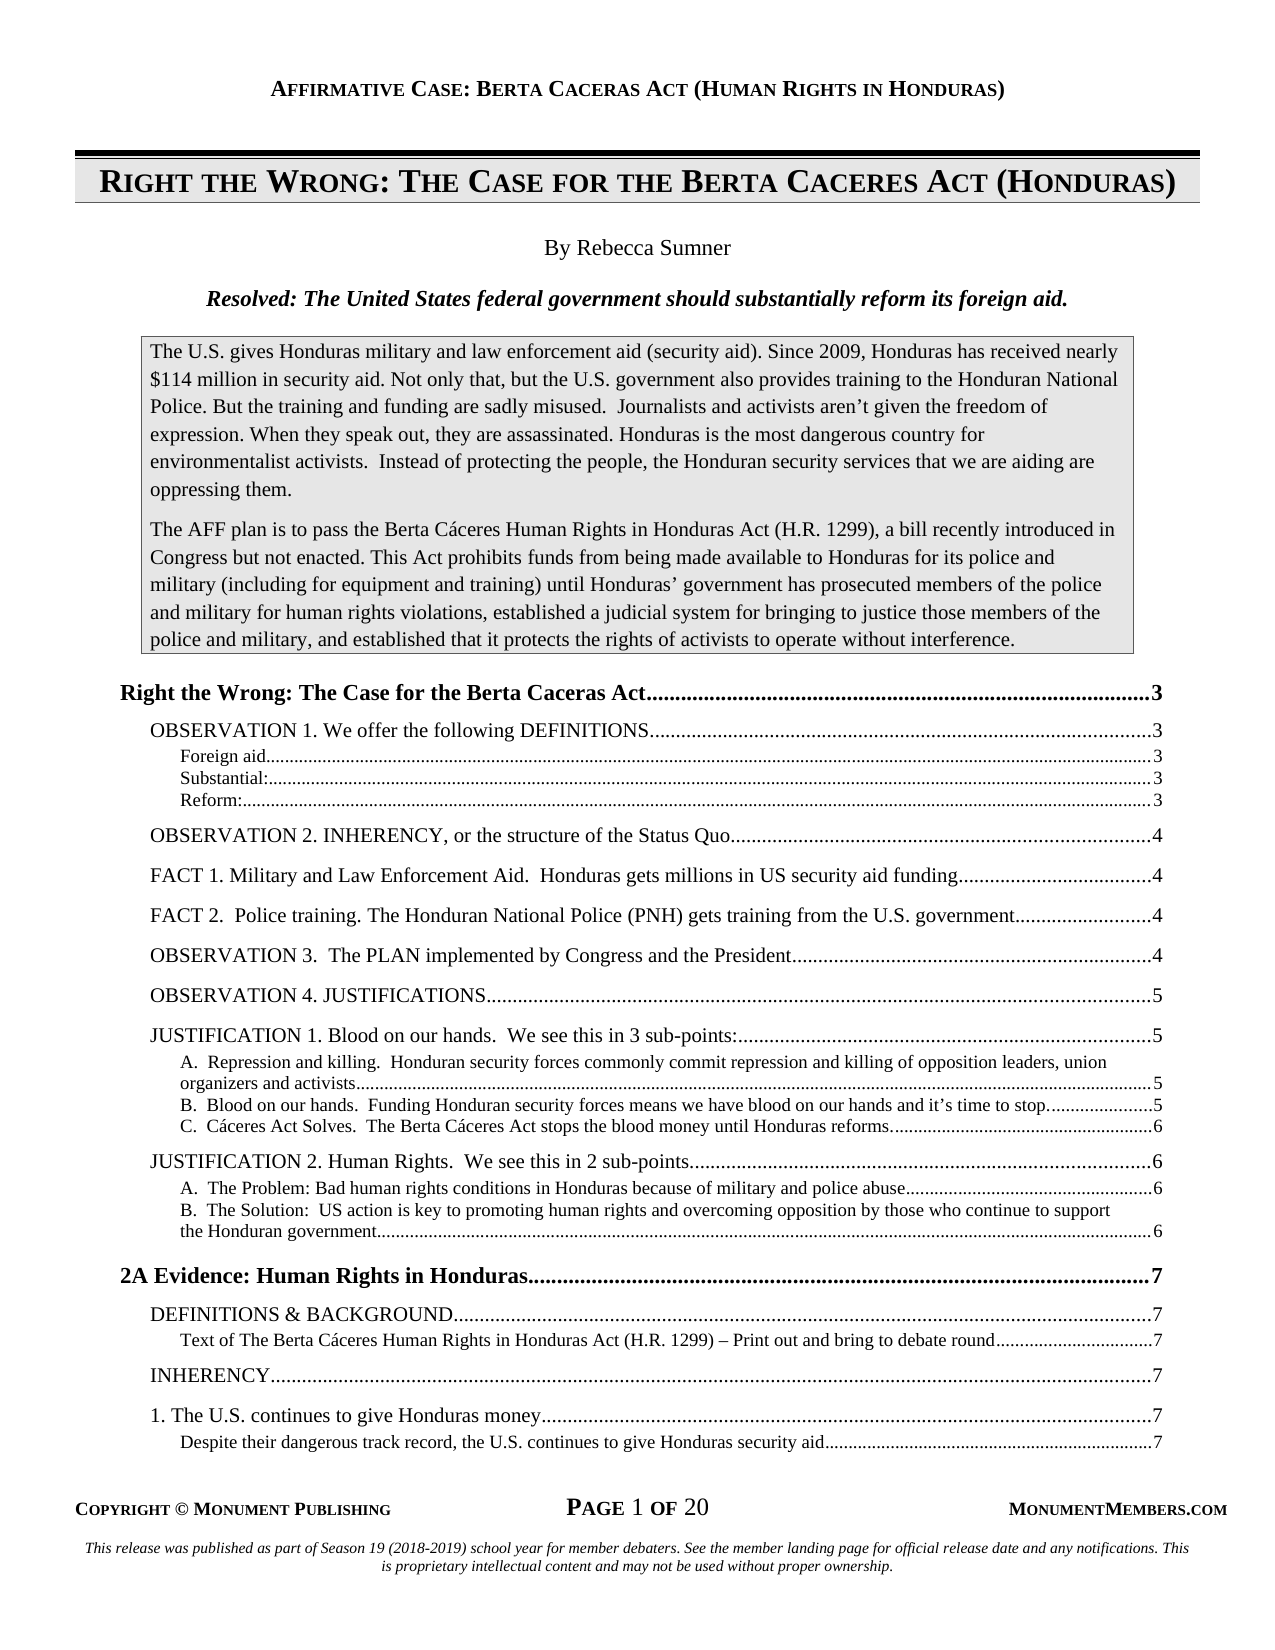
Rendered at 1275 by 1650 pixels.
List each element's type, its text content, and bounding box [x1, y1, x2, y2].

text A. Repression and killing. Honduran security forces commonly commit repression and killing of opposition leaders, union organizers and activists 5 [180, 1051, 1125, 1094]
text FACT 2. Police training. The Honduran National Police (PNH) gets training from the U.S. government 4 [150, 903, 1125, 927]
text OBSERVATION 3. The PLAN implemented by Congress and the President 4 [150, 943, 1125, 967]
text OBSERVATION 2. INHERENCY, or the structure of the Status Quo. 4 [150, 823, 1125, 847]
text B. Blood on our hands. Funding Honduran security forces means we have blood on our hands and it’s time to stop. 5 [180, 1094, 1125, 1115]
text Substantial: 3 [180, 767, 1125, 788]
text JUSTIFICATION 2. Human Rights. We see this in 2 sub-points. 6 [150, 1149, 1125, 1173]
text Despite their dangerous track record, the U.S. continues to give Honduras security aid 7 [180, 1431, 1125, 1452]
text 2A Evidence: Human Rights in Honduras 7 [120, 1263, 1125, 1289]
text Text of The Berta Cáceres Human Rights in Honduras Act (H.R. 1299) – Print out and bring to debate round 7 [180, 1329, 1125, 1351]
text Resolved: The United States federal government should substantially reform its foreign aid. [131, 285, 1144, 311]
text INHERENCY 7 [150, 1363, 1125, 1387]
text OBSERVATION 1. We offer the following DEFINITIONS. 3 [150, 718, 1125, 742]
text B. The Solution: US action is key to promoting human rights and overcoming opposition by those who continue to support the Honduran government 6 [180, 1199, 1125, 1242]
text A. The Problem: Bad human rights conditions in Honduras because of military and police abuse 6 [180, 1177, 1125, 1199]
list The U.S. gives Honduras military and law enforcement aid (security aid). Since 2009, Honduras has received nearly $114 million in security aid. Not only that, but the U.S. government also provides training to the Honduran National Police. But the training and funding are sadly misused. Journalists and activists aren’t given the freedom of expression. When they speak out, they are assassinated. Honduras is the most dangerous country for environmentalist activists. Instead of protecting the people, the Honduran security services that we are aiding are oppressing them. [142, 337, 1133, 501]
text OBSERVATION 4. JUSTIFICATIONS 5 [150, 983, 1125, 1007]
text Reform: 3 [180, 788, 1125, 810]
list The AFF plan is to pass the Berta Cáceres Human Rights in Honduras Act (H.R. 1299), a bill recently introduced in Congress but not enacted. This Act prohibits funds from being made available to Honduras for its police and military (including for equipment and training) until Honduras’ government has prosecuted members of the police and military for human rights violations, established a judicial system for bringing to justice those members of the police and military, and established that it protects the rights of activists to operate without interference. [142, 514, 1133, 653]
text JUSTIFICATION 1. Blood on our hands. We see this in 3 sub-points: 5 [150, 1023, 1125, 1047]
text DEFINITIONS & BACKGROUND 7 [150, 1301, 1125, 1326]
text Foreign aid 3 [180, 745, 1125, 767]
text 1. The U.S. continues to give Honduras money 7 [150, 1403, 1125, 1427]
text Right the Wrong: The Case for the Berta Caceras Act 3 [120, 679, 1125, 705]
text C. Cáceres Act Solves. The Berta Cáceres Act stops the blood money until Honduras reforms. 6 [180, 1115, 1125, 1137]
text By Rebecca Sumner [150, 234, 1125, 260]
title Right the Wrong: The Case for the Berta Caceres Act (Honduras) [75, 159, 1200, 202]
text FACT 1. Military and Law Enforcement Aid. Honduras gets millions in US security aid funding 4 [150, 863, 1125, 887]
